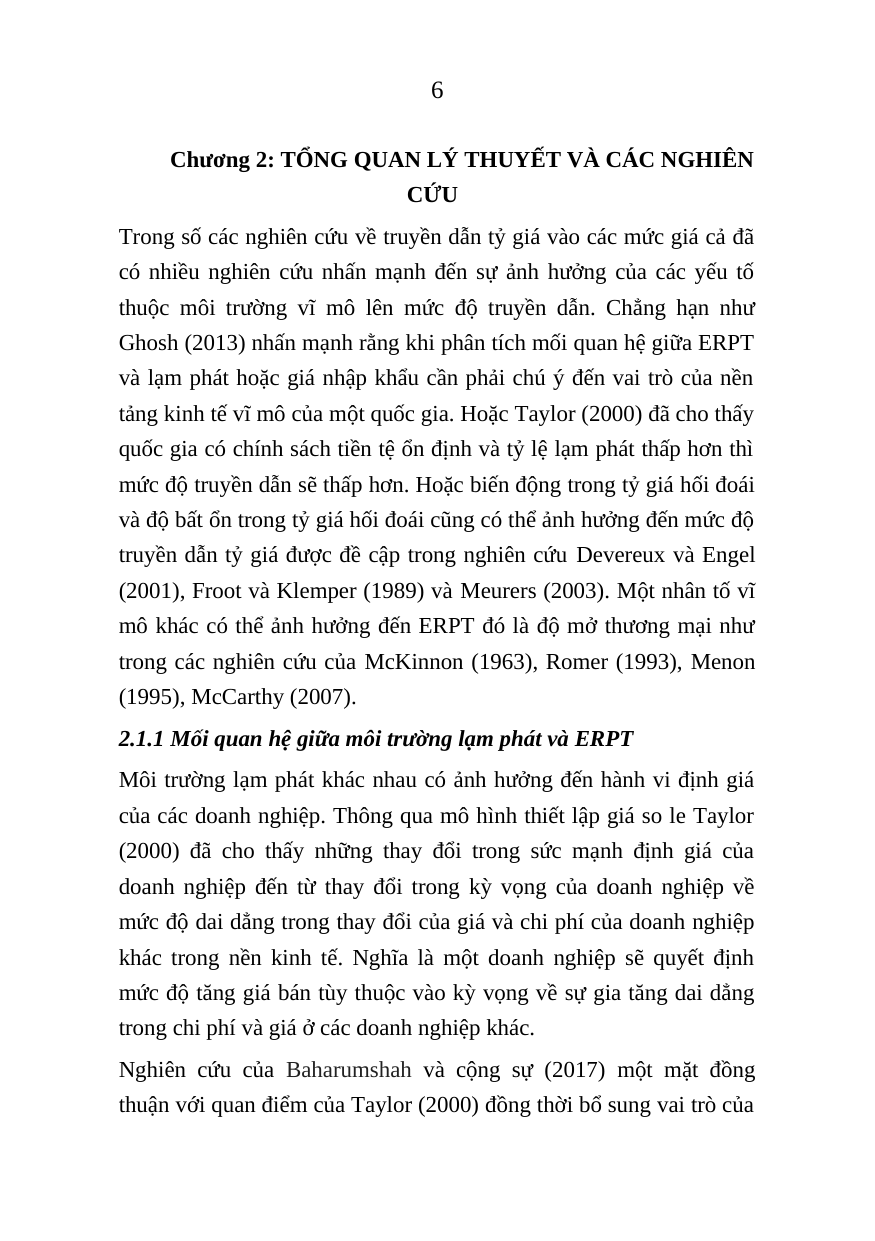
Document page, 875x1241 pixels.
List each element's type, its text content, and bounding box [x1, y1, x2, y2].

text Trong số các nghiên cứu về truyền dẫn tỷ giá vào các mức giá cả đã có nhiều nghiên cứu nhấn mạnh đến sự ảnh hưởng của các yếu tố thuộc môi trường vĩ mô lên mức độ truyền dẫn. Chẳng hạn như Ghosh (2013) nhấn mạnh rằng khi phân tích mối quan hệ giữa ERPT và lạm phát hoặc giá nhập khẩu cần phải chú ý đến vai trò của nền tảng kinh tế vĩ mô của một quốc gia. Hoặc Taylor (2000) đã cho thấy quốc gia có chính sách tiền tệ ổn định và tỷ lệ lạm phát thấp hơn thì mức độ truyền dẫn sẽ thấp hơn. Hoặc biến động trong tỷ giá hối đoái và độ bất ổn trong tỷ giá hối đoái cũng có thể ảnh hưởng đến mức độ truyền dẫn tỷ giá được đề cập trong nghiên cứu Devereux và Engel (2001), Froot và Klemper (1989) và Meurers (2003). Một nhân tố vĩ mô khác có thể ảnh hưởng đến ERPT đó là độ mở thương mại như trong các nghiên cứu của McKinnon (1963), Romer (1993), Menon (1995), McCarthy (2007). [118, 216, 756, 712]
subtitle 2.1.1 Mối quan hệ giữa môi trường lạm phát và ERPT [118, 718, 756, 753]
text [118, 1049, 756, 1120]
text Môi trường lạm phát khác nhau có ảnh hưởng đến hành vi định giá của các doanh nghiệp. Thông qua mô hình thiết lập giá so le Taylor (2000) đã cho thấy những thay đổi trong sức mạnh định giá của doanh nghiệp đến từ thay đổi trong kỳ vọng của doanh nghiệp về mức độ dai dẳng trong thay đổi của giá và chi phí của doanh nghiệp khác trong nền kinh tế. Nghĩa là một doanh nghiệp sẽ quyết định mức độ tăng giá bán tùy thuộc vào kỳ vọng về sự gia tăng dai dẳng trong chi phí và giá ở các doanh nghiệp khác. [118, 759, 756, 1043]
text Chương 2: TỔNG QUAN LÝ THUYẾT VÀ CÁC NGHIÊN CỨU [109, 139, 756, 209]
